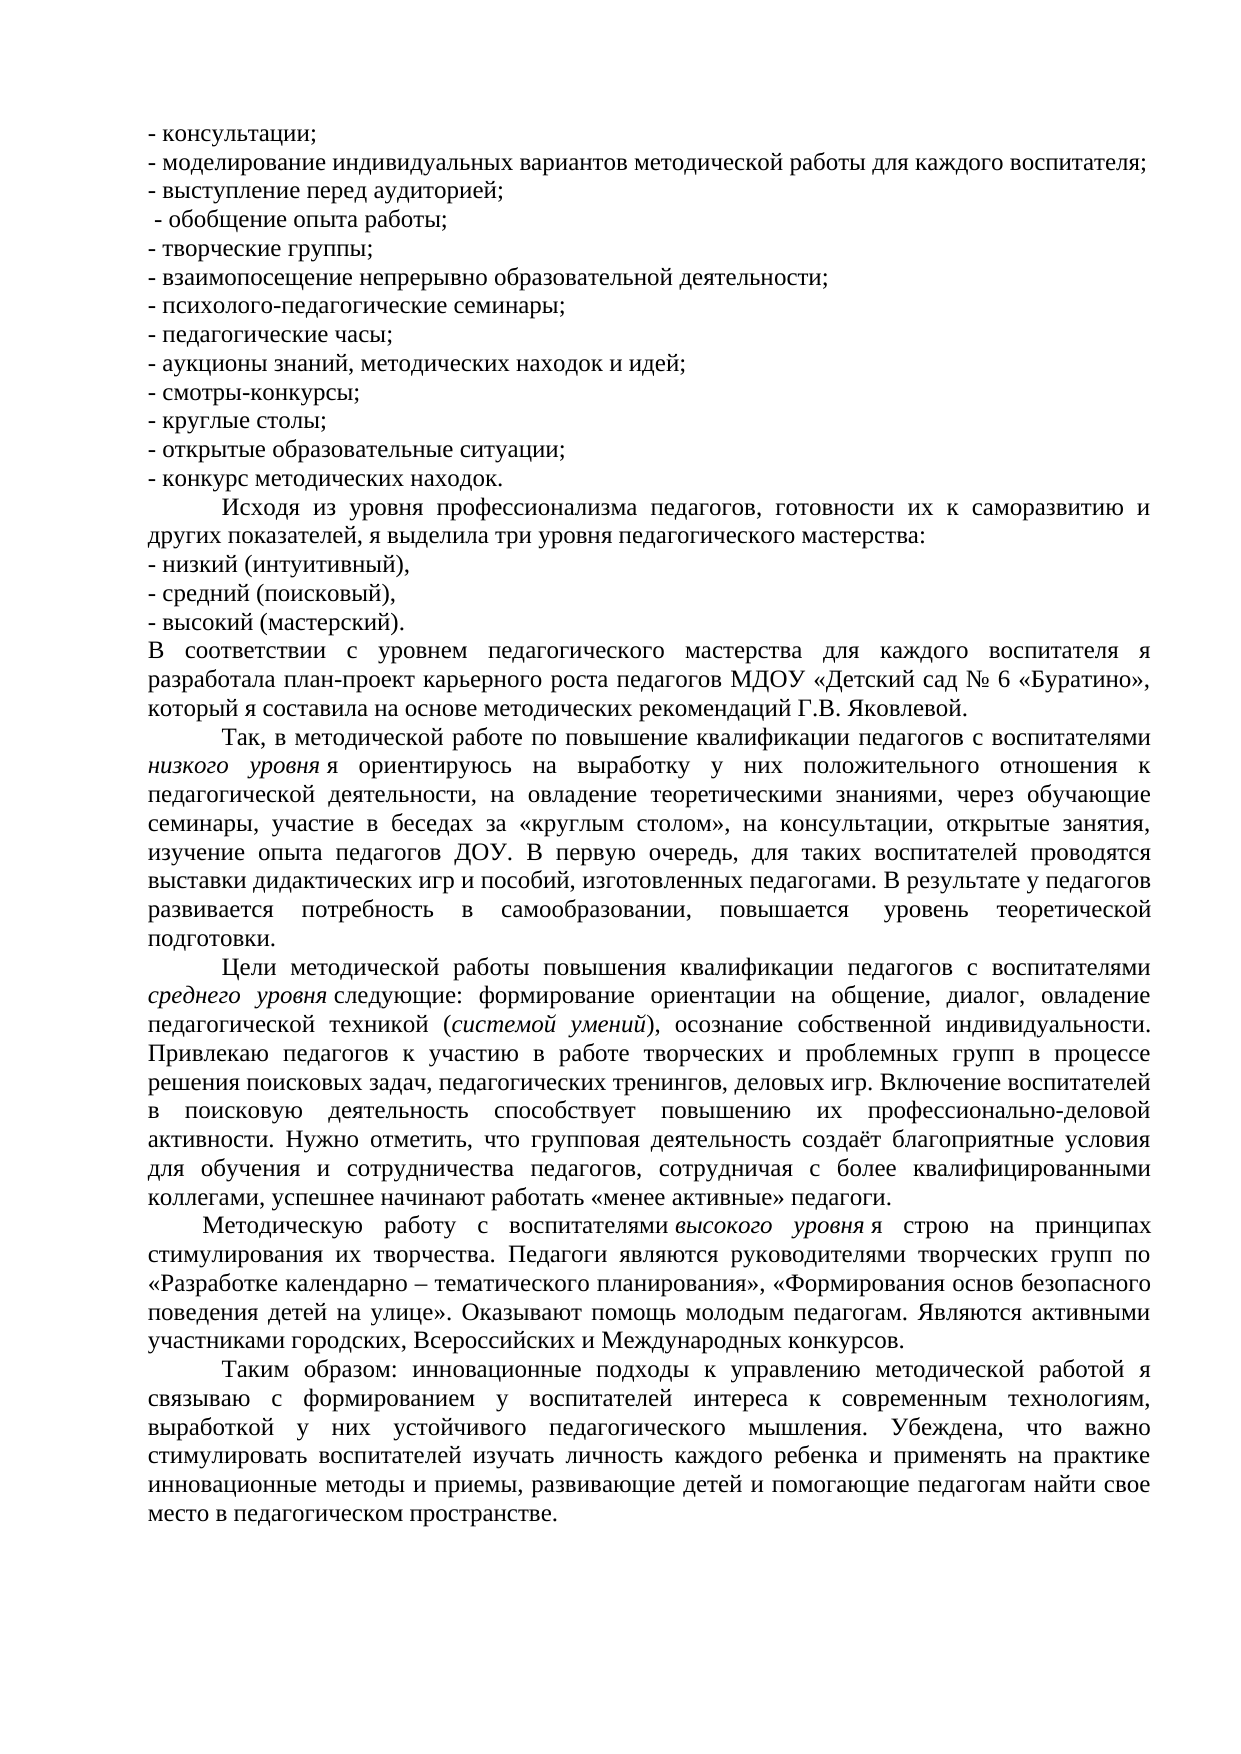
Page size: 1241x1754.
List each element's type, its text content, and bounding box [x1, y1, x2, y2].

text Таким образом: инновационные подходы к управлению методической работой я связываю с формированием у воспитателей интереса к современным технологиям, выработкой у них устойчивого педагогического мышления. Убеждена, что важно стимулировать воспитателей изучать личность каждого ребенка и применять на практике инновационные методы и приемы, развивающие детей и помогающие педагогам найти свое место в педагогическом пространстве. [148, 1354, 1152, 1527]
text - аукционы знаний, методических находок и идей; [148, 348, 1152, 377]
text - творческие группы; [148, 233, 1152, 262]
text - консультации; [148, 118, 1152, 147]
text В соответствии с уровнем педагогического мастерства для каждого воспитателя я разработала план-проект карьерного роста педагогов МДОУ «Детский сад № 6 «Буратино», который я составила на основе методических рекомендаций Г.В. Яковлевой. [148, 636, 1152, 722]
text - высокий (мастерский). [148, 607, 1152, 636]
text - средний (поисковый), [148, 578, 1152, 607]
text - педагогические часы; [148, 319, 1152, 348]
text - выступление перед аудиторией; [148, 176, 1152, 204]
text - круглые столы; [148, 406, 1152, 434]
text - обобщение опыта работы; [148, 204, 1152, 233]
text - моделирование индивидуальных вариантов методической работы для каждого воспитателя; [148, 147, 1152, 176]
text - конкурс методических находок. [148, 463, 1152, 492]
text - взаимопосещение непрерывно образовательной деятельности; [148, 262, 1152, 291]
text - смотры-конкурсы; [148, 377, 1152, 406]
text - низкий (интуитивный), [148, 549, 1152, 578]
text Цели методической работы повышения квалификации педагогов с воспитателями среднего уровня следующие: формирование ориентации на общение, диалог, овладение педагогической техникой (системой умений), осознание собственной индивидуальности. Привлекаю педагогов к участию в работе творческих и проблемных групп в процессе решения поисковых задач, педагогических тренингов, деловых игр. Включение воспитателей в поисковую деятельность способствует повышению их профессионально-деловой активности. Нужно отметить, что групповая деятельность создаёт благоприятные условия для обучения и сотрудничества педагогов, сотрудничая с более квалифицированными коллегами, успешнее начинают работать «менее активные» педагоги. [148, 952, 1152, 1211]
text Методическую работу с воспитателями высокого уровня я строю на принципах стимулирования их творчества. Педагоги являются руководителями творческих групп по «Разработке календарно – тематического планирования», «Формирования основ безопасного поведения детей на улице». Оказывают помощь молодым педагогам. Являются активными участниками городских, Всероссийских и Международных конкурсов. [148, 1211, 1152, 1354]
text Так, в методической работе по повышение квалификации педагогов с воспитателями низкого уровня я ориентируюсь на выработку у них положительного отношения к педагогической деятельности, на овладение теоретическими знаниями, через обучающие семинары, участие в беседах за «круглым столом», на консультации, открытые занятия, изучение опыта педагогов ДОУ. В первую очередь, для таких воспитателей проводятся выставки дидактических игр и пособий, изготовленных педагогами. В результате у педагогов развивается потребность в самообразовании, повышается уровень теоретической подготовки. [148, 722, 1152, 952]
text - открытые образовательные ситуации; [148, 434, 1152, 463]
text Исходя из уровня профессионализма педагогов, готовности их к саморазвитию и других показателей, я выделила три уровня педагогического мастерства: [148, 492, 1152, 549]
text - психолого-педагогические семинары; [148, 291, 1152, 319]
